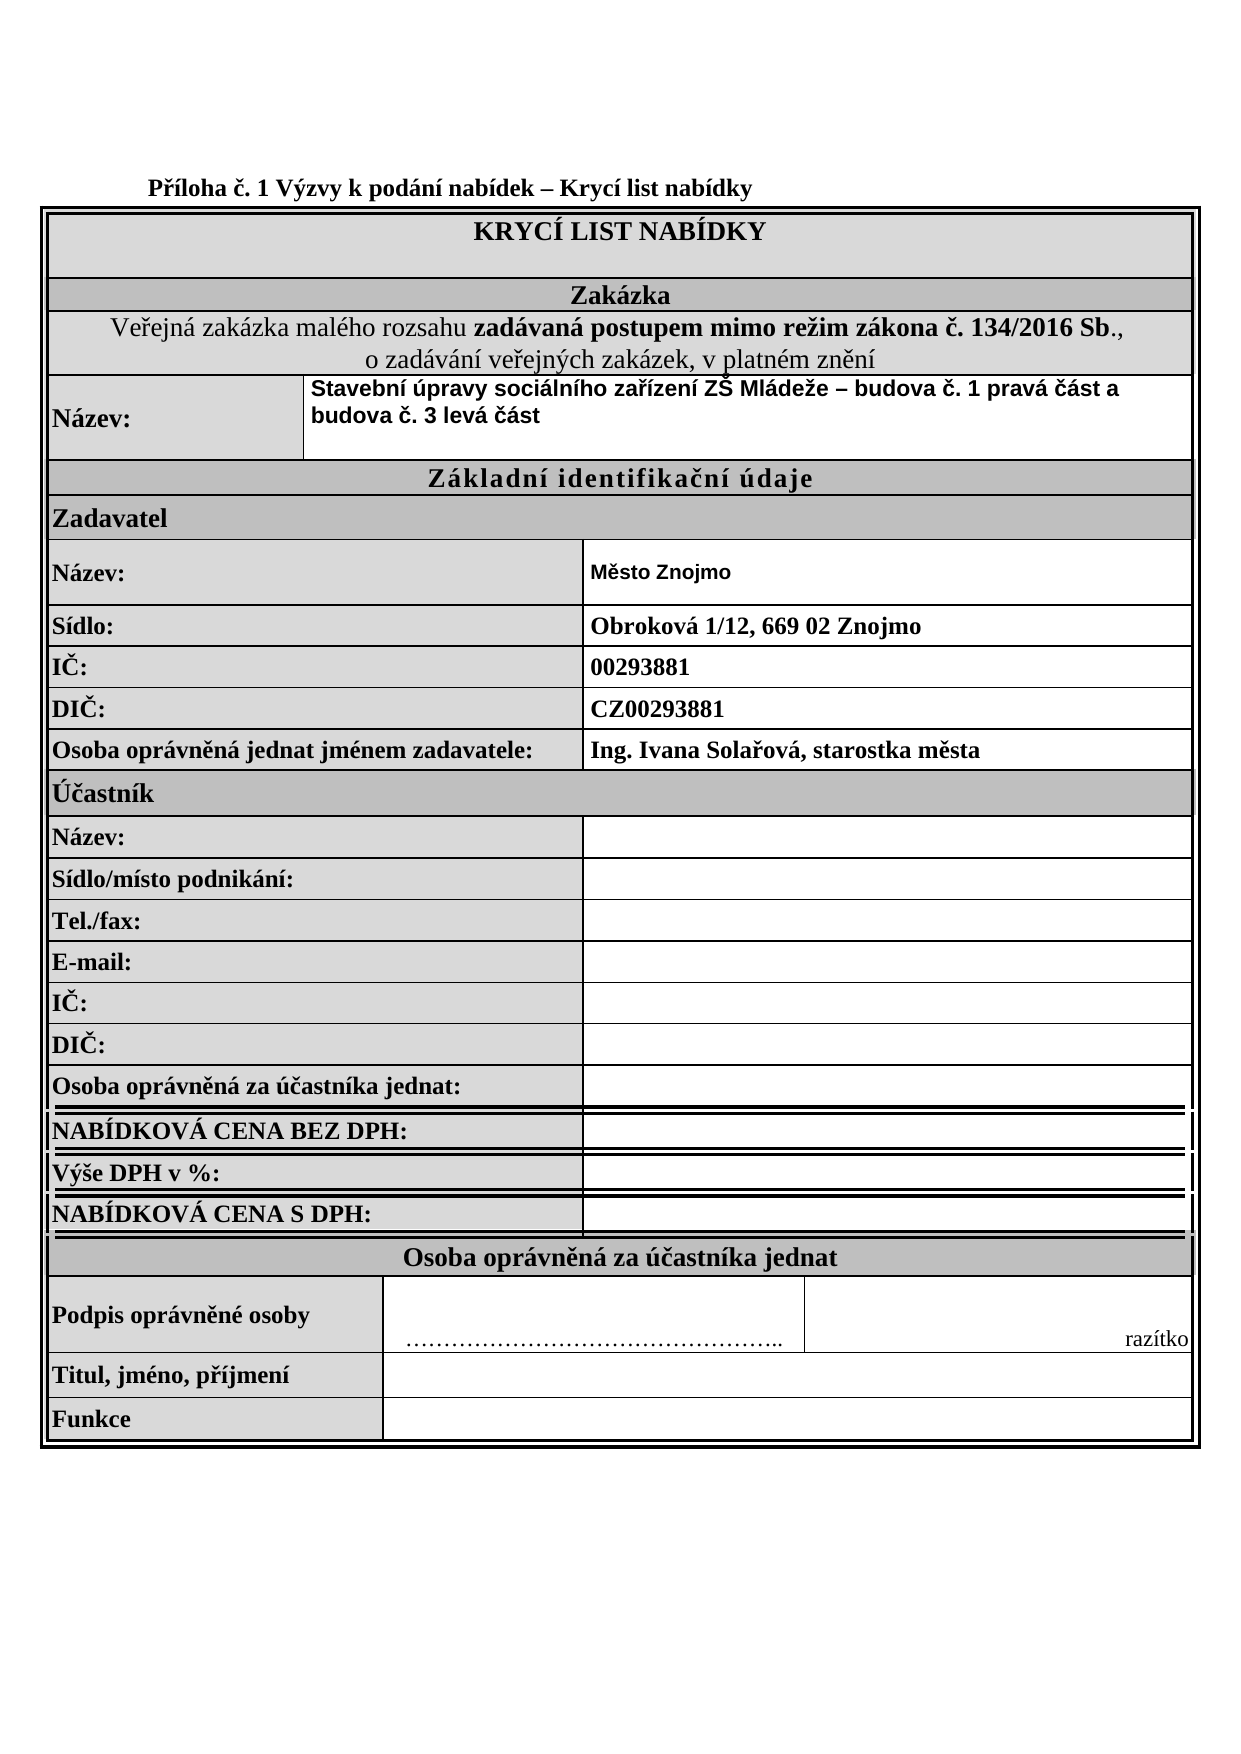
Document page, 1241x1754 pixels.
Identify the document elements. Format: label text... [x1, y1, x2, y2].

text Příloha č. 1 Výzvy k podání nabídek – Krycí list nabídky [148, 173, 1093, 201]
table_cell [384, 1398, 1191, 1439]
table_cell DIČ: [49, 688, 582, 728]
table_cell Název: [49, 376, 303, 459]
table_cell Účastník [49, 771, 1191, 815]
table_cell Titul, jméno, příjmení [49, 1353, 382, 1396]
table_cell [584, 1147, 1196, 1188]
table_cell Název: [49, 540, 582, 604]
table_cell Sídlo/místo podnikání: [49, 859, 582, 899]
table_cell Osoba oprávněná jednat jménem zadavatele: [49, 730, 582, 769]
table_cell E-mail: [49, 942, 582, 981]
table_cell Ing. Ivana Solařová, starostka města [584, 730, 1191, 769]
table_cell IČ: [49, 983, 582, 1023]
table_cell Veřejná zakázka malého rozsahu zadávaná postupem mimo režim zákona č. 134/2016 Sb., o zadávání veřejných zakázek, v platném znění [49, 312, 1191, 374]
table_cell [584, 983, 1191, 1023]
table_cell Tel./fax: [49, 900, 582, 940]
table_header KRYCÍ LIST NABÍDKY [44, 209, 1196, 277]
table_cell Osoba oprávněná za účastníka jednat: [49, 1066, 582, 1105]
table_cell IČ: [49, 647, 582, 687]
table_cell [584, 942, 1191, 981]
table_cell [584, 1066, 1191, 1105]
table_cell Funkce [49, 1398, 382, 1439]
table_cell [584, 900, 1191, 940]
table_cell [384, 1353, 1191, 1396]
table_cell DIČ: [49, 1024, 582, 1064]
table_cell Výše DPH v %: [44, 1147, 582, 1188]
table_cell [584, 1188, 1196, 1229]
table_cell ………………………………………….. [384, 1277, 804, 1352]
table_cell Název: [49, 817, 582, 857]
table_cell NABÍDKOVÁ CENA BEZ DPH: [44, 1105, 582, 1147]
table_cell [584, 859, 1191, 899]
table_cell Obroková 1/12, 669 02 Znojmo [584, 606, 1191, 645]
table_cell Podpis oprávněné osoby [49, 1277, 382, 1352]
table_cell Zadavatel [49, 496, 1191, 539]
table_cell Základní identifikační údaje [49, 461, 1191, 494]
table_cell NABÍDKOVÁ CENA S DPH: [44, 1188, 582, 1229]
table_cell Zakázka [49, 279, 1191, 310]
table_cell Sídlo: [49, 606, 582, 645]
table_cell [584, 817, 1191, 857]
table_cell 00293881 [584, 647, 1191, 687]
table_cell Stavební úpravy sociálního zařízení ZŠ Mládeže – budova č. 1 pravá část a budova č. 3 levá část [304, 376, 1191, 459]
table_cell [584, 1105, 1196, 1147]
table_cell Osoba oprávněná za účastníka jednat [44, 1230, 1196, 1275]
table_cell CZ00293881 [584, 688, 1191, 728]
table_cell razítko [805, 1277, 1191, 1352]
table_cell [584, 1024, 1191, 1064]
table_cell Město Znojmo [584, 540, 1191, 604]
